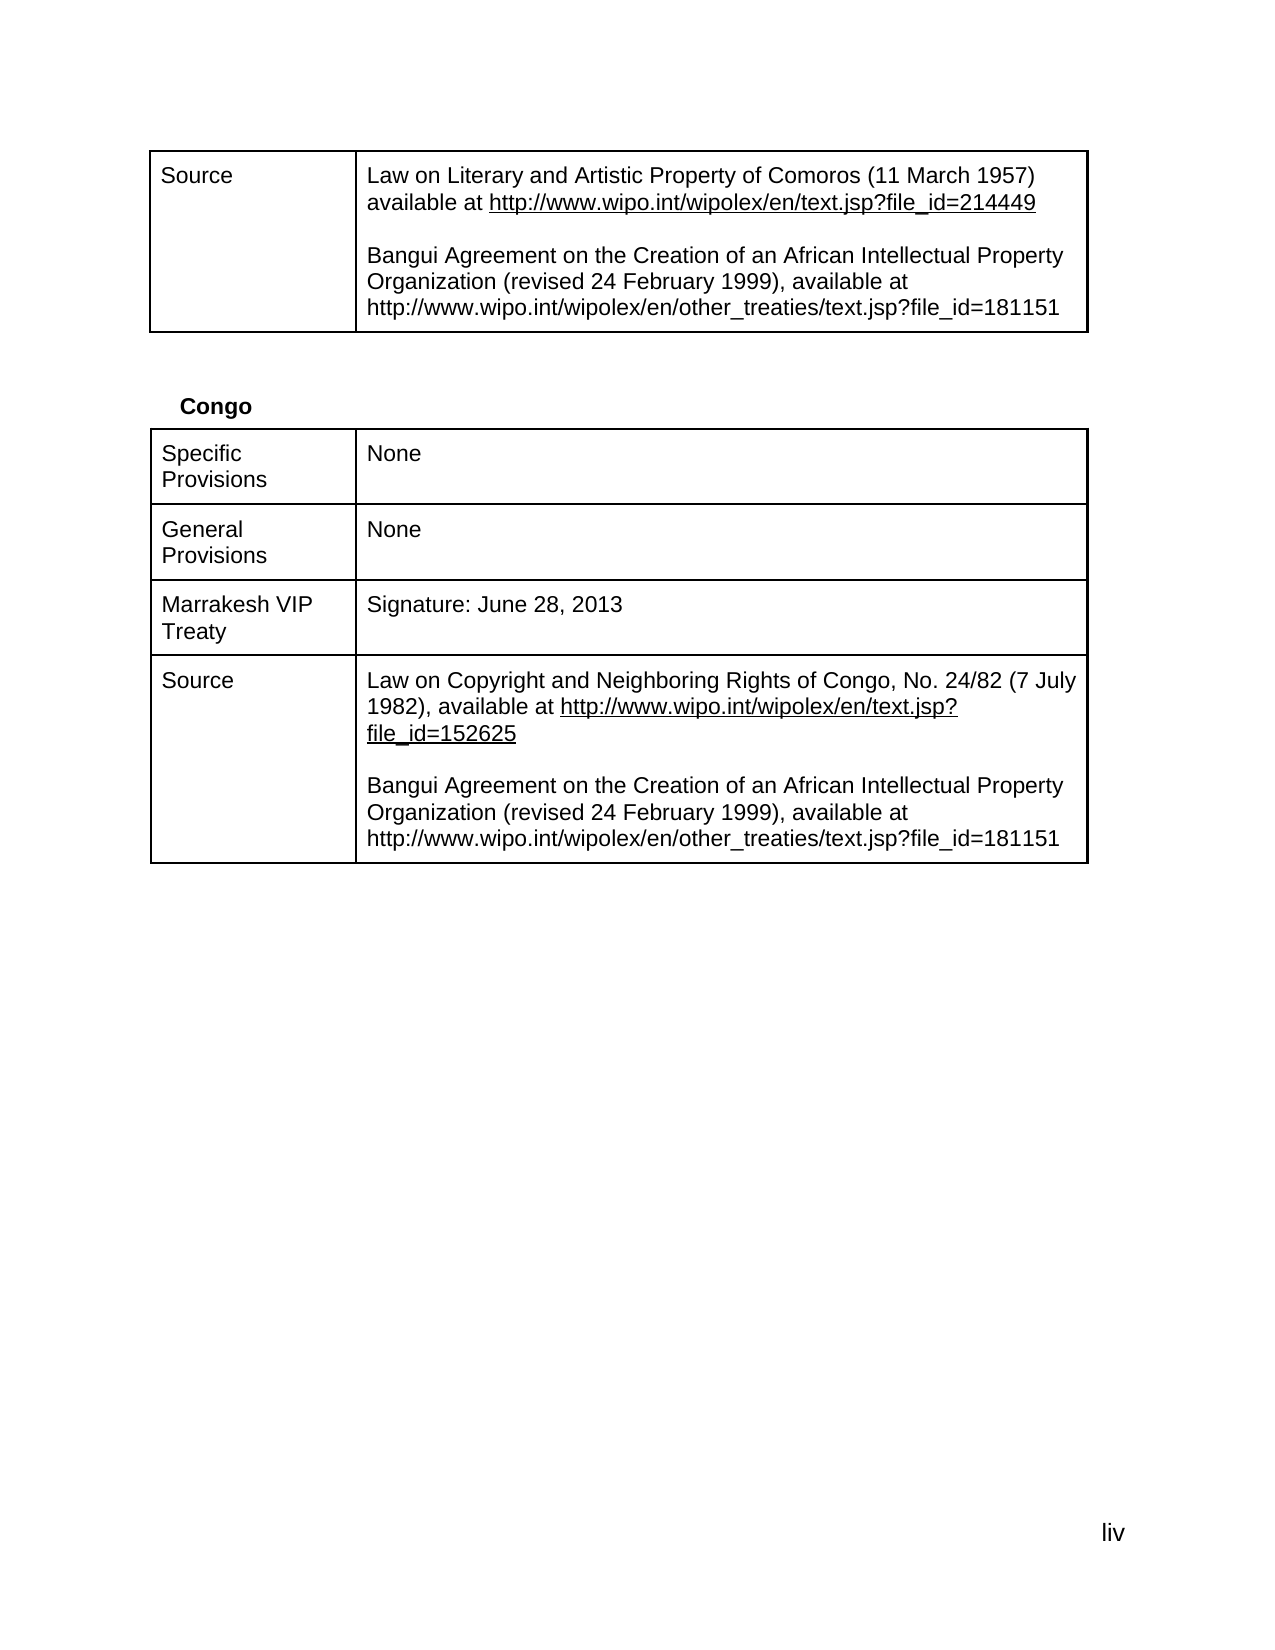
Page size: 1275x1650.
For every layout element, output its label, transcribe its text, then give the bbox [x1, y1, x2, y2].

text Congo [179, 366, 1125, 419]
table_header Specific Provisions [152, 430, 355, 503]
table_cell None [357, 505, 1086, 579]
table_cell General Provisions [152, 505, 355, 579]
table_cell Law on Copyright and Neighboring Rights of Congo, No. 24/82 (7 July 1982), available at http://www.wipo.int/wipolex/en/text.jsp?file_id=152625 Bangui Agreement on the Creation of an African Intellectual Property Organization (revised 24 February 1999), available at http://www.wipo.int/wipolex/en/other_treaties/text.jsp?file_id=181151 [357, 656, 1086, 862]
table_cell Source [152, 656, 355, 862]
table_cell Marrakesh VIP Treaty [152, 581, 355, 654]
table_cell Source [151, 152, 355, 331]
table_header None [357, 430, 1086, 503]
table_cell Law on Literary and Artistic Property of Comoros (11 March 1957) available at http://www.wipo.int/wipolex/en/text.jsp?file_id=214449 Bangui Agreement on the Creation of an African Intellectual Property Organization (revised 24 February 1999), available at http://www.wipo.int/wipolex/en/other_treaties/text.jsp?file_id=181151 [357, 152, 1086, 331]
table_cell Signature: June 28, 2013 [357, 581, 1086, 654]
